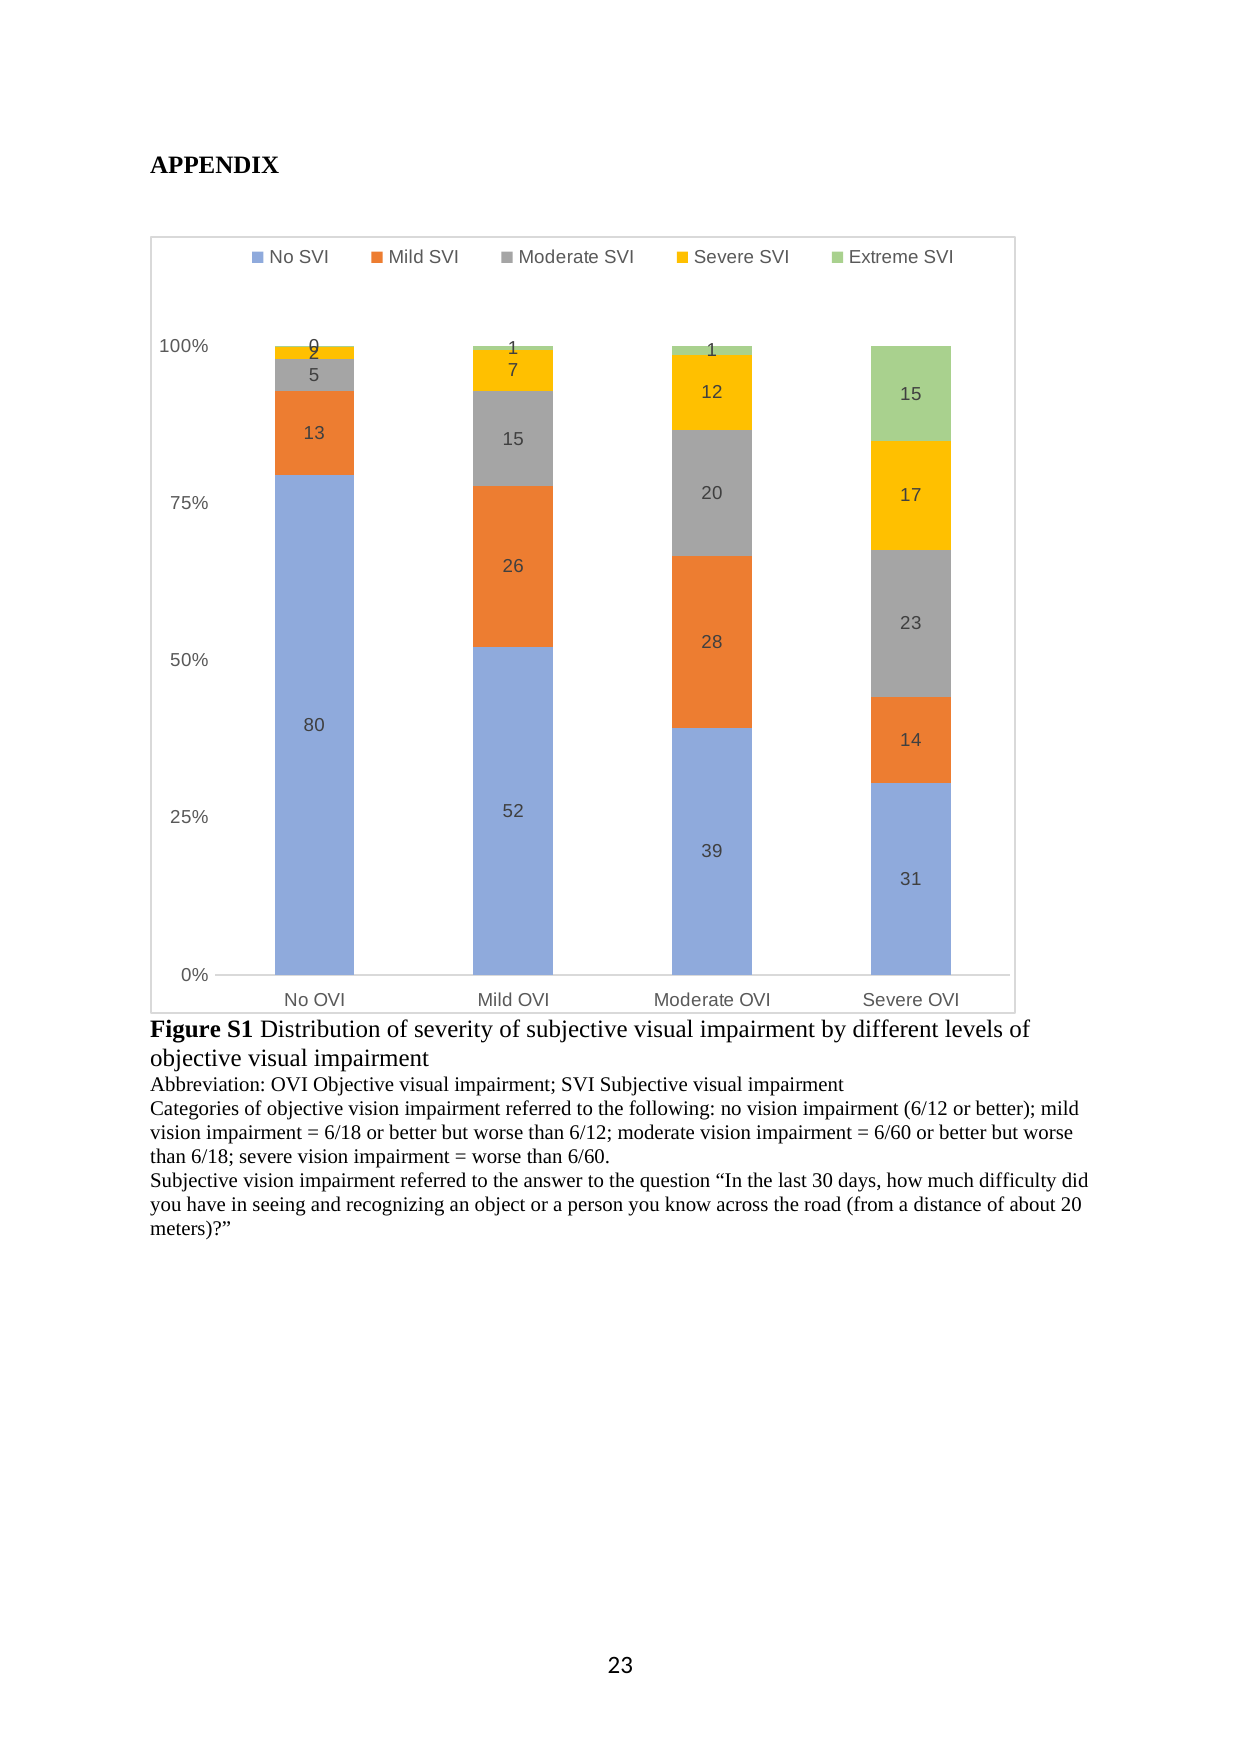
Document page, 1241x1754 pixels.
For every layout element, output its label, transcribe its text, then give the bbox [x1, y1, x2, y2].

text Abbreviation: OVI Objective visual impairment; SVI Subjective visual impairment [150, 1072, 1090, 1096]
text Figure S1 Distribution of severity of subjective visual impairment by different levels of objective visual impairment [150, 1014, 1090, 1072]
text Subjective vision impairment referred to the answer to the question “In the last 30 days, how much difficulty did you have in seeing and recognizing an object or a person you know across the road (from a distance of about 20 meters)?” [150, 1168, 1090, 1240]
subtitle APPENDIX [150, 150, 1090, 179]
text Categories of objective vision impairment referred to the following: no vision impairment (6/12 or better); mild vision impairment = 6/18 or better but worse than 6/12; moderate vision impairment = 6/60 or better but worse than 6/18; severe vision impairment = worse than 6/60. [150, 1096, 1090, 1168]
